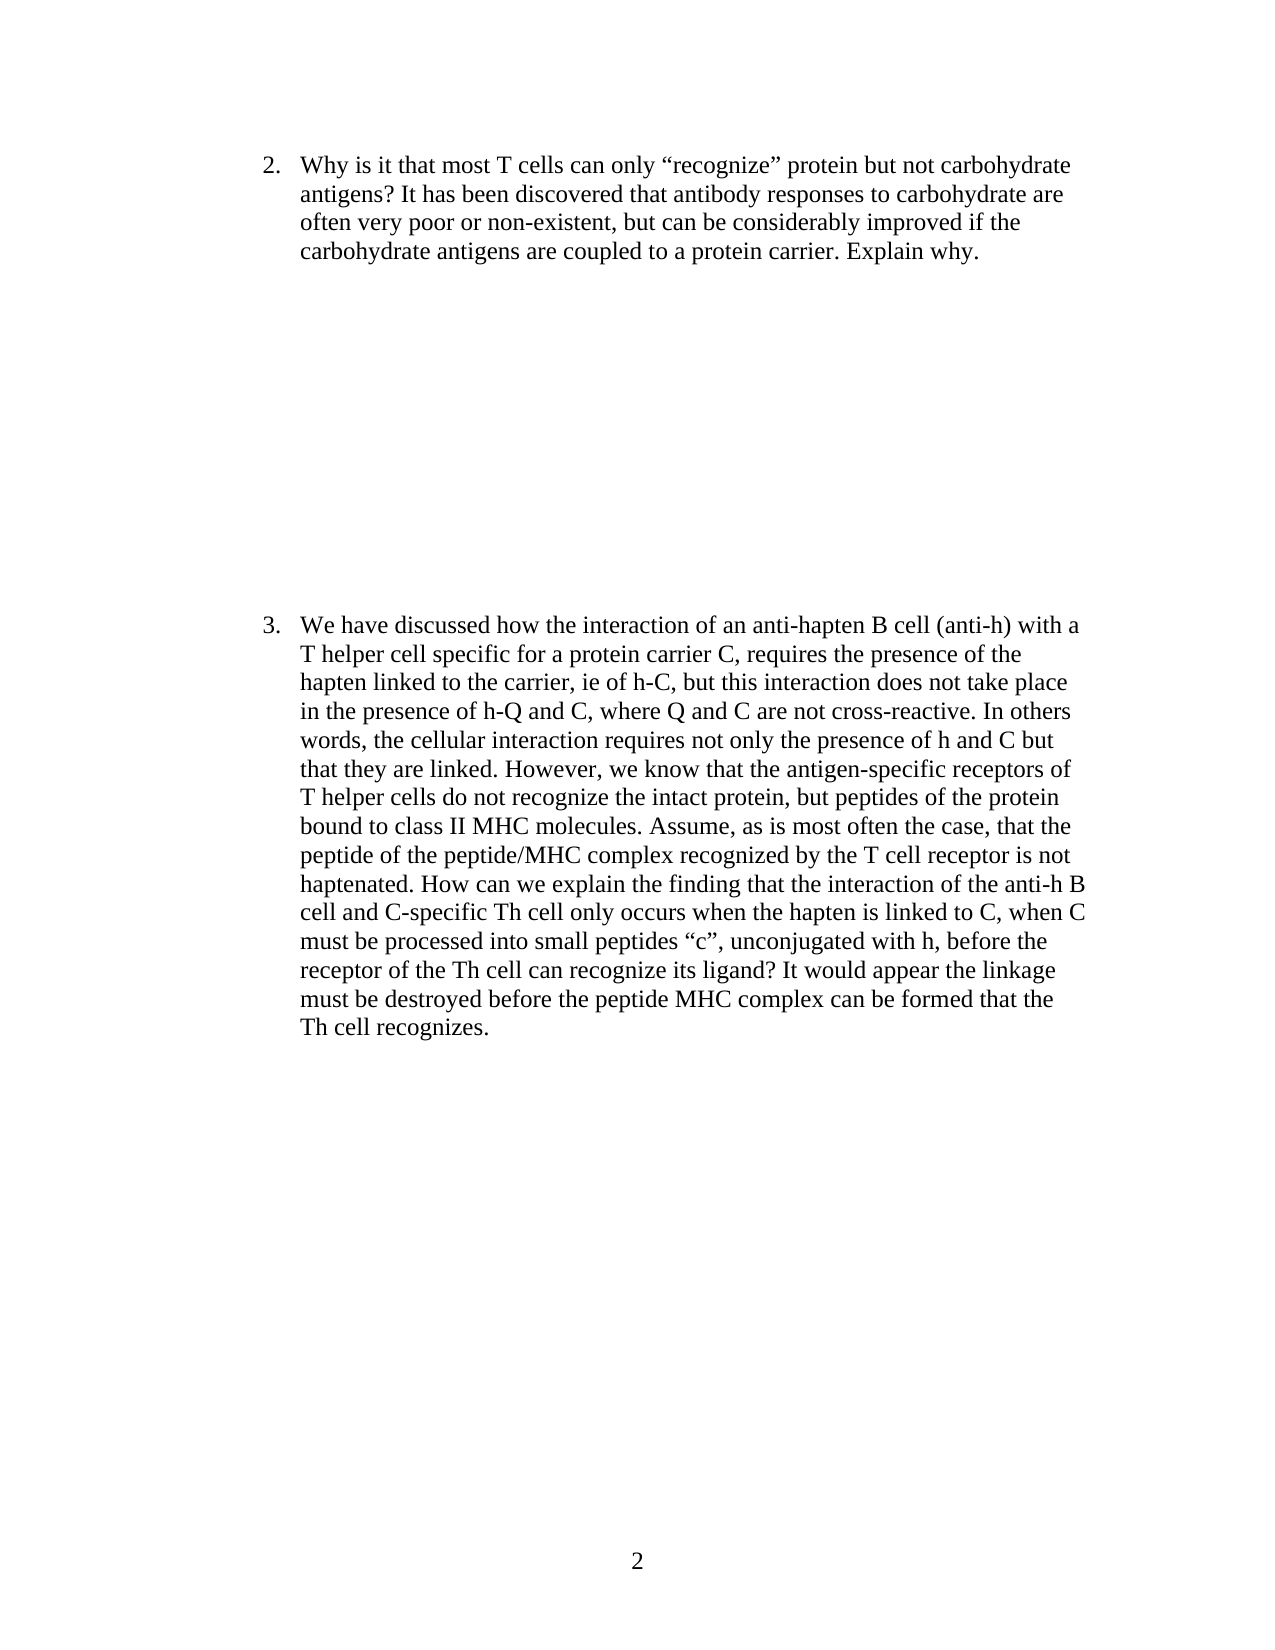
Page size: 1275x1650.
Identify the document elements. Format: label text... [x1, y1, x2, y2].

list Why is it that most T cells can only “recognize” protein but not carbohydrate antigens? It has been discovered that antibody responses to carbohydrate are often very poor or non-existent, but can be considerably improved if the carbohydrate antigens are coupled to a protein carrier. Explain why. [262, 150, 1087, 265]
list We have discussed how the interaction of an anti-hapten B cell (anti-h) with a T helper cell specific for a protein carrier C, requires the presence of the hapten linked to the carrier, ie of h-C, but this interaction does not take place in the presence of h-Q and C, where Q and C are not cross-reactive. In others words, the cellular interaction requires not only the presence of h and C but that they are linked. However, we know that the antigen-specific receptors of T helper cells do not recognize the intact protein, but peptides of the protein bound to class II MHC molecules. Assume, as is most often the case, that the peptide of the peptide/MHC complex recognized by the T cell receptor is not haptenated. How can we explain the finding that the interaction of the anti-h B cell and C-specific Th cell only occurs when the hapten is linked to C, when C must be processed into small peptides “c”, unconjugated with h, before the receptor of the Th cell can recognize its ligand? It would appear the linkage must be destroyed before the peptide MHC complex can be formed that the Th cell recognizes. [262, 610, 1087, 1041]
